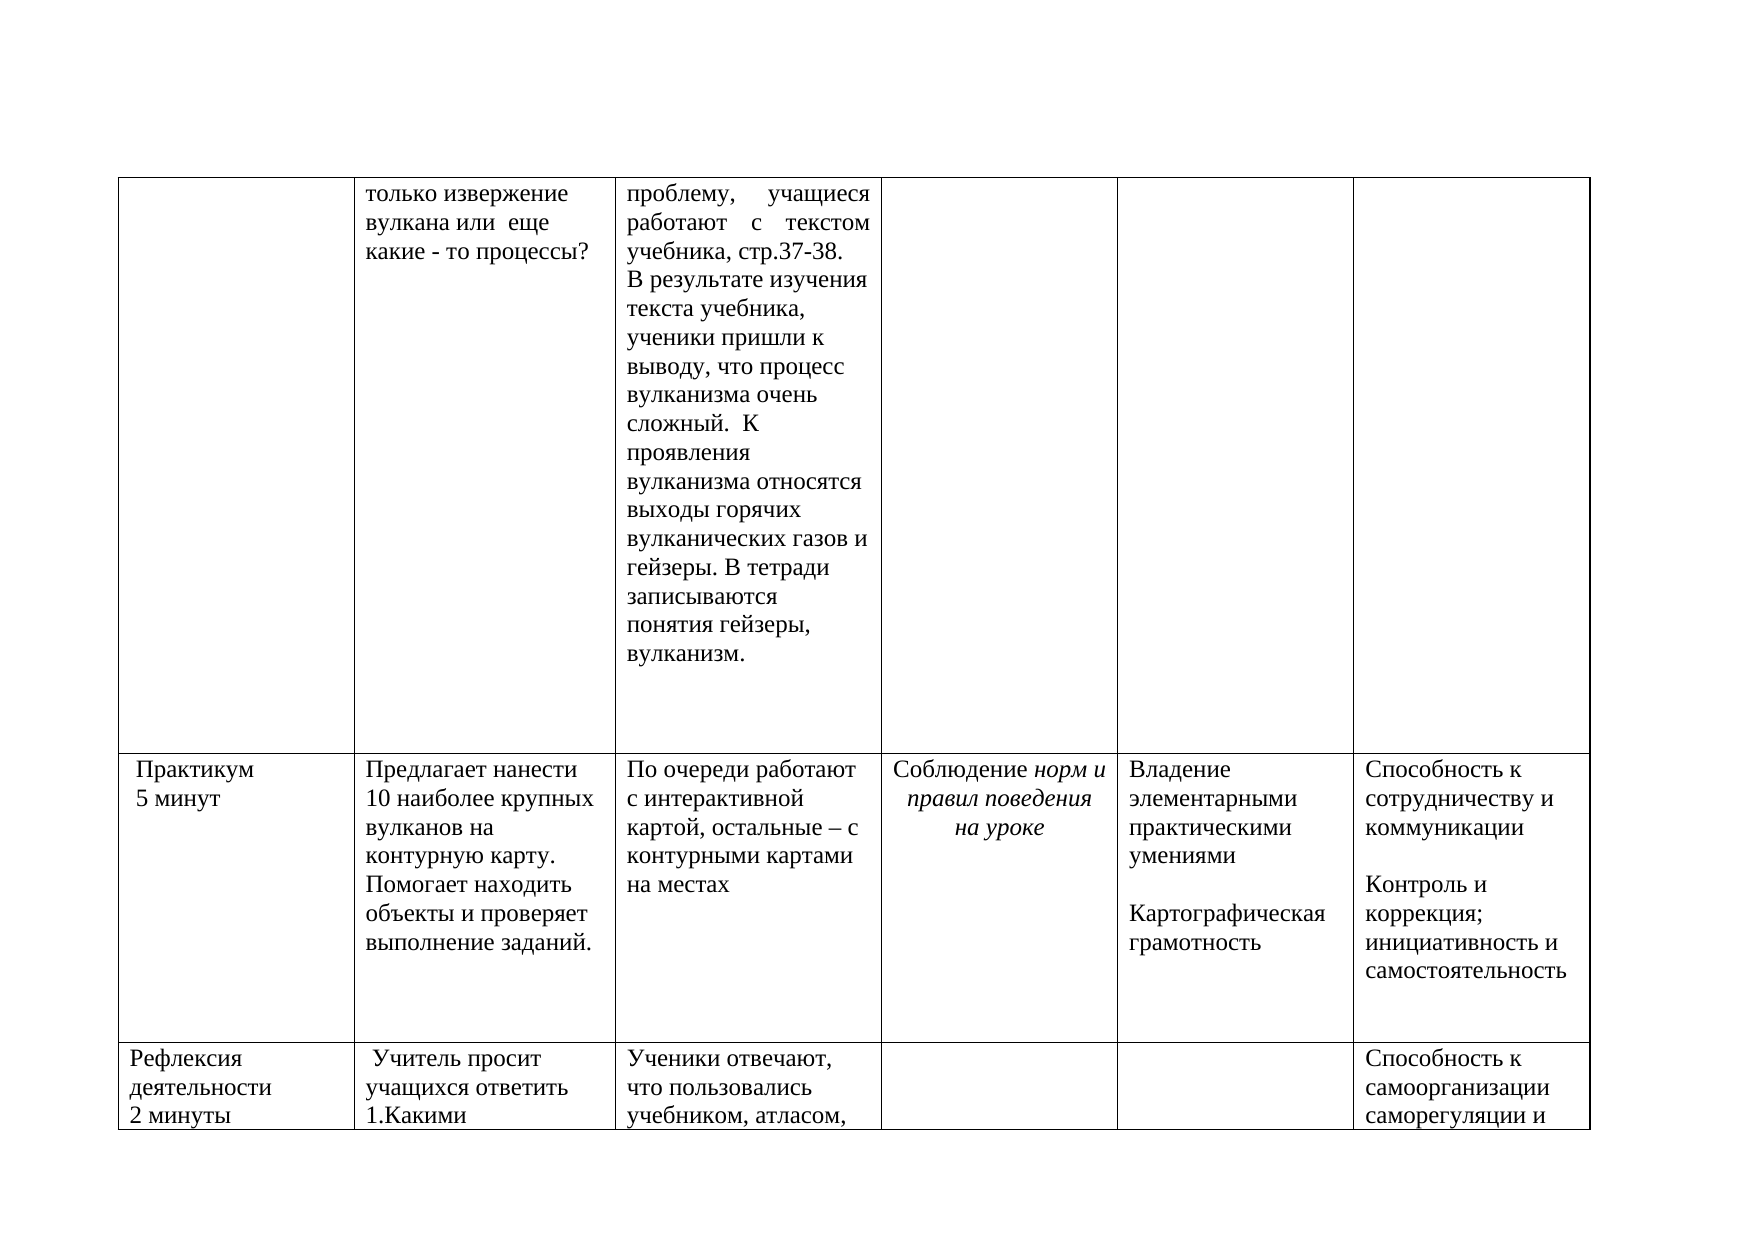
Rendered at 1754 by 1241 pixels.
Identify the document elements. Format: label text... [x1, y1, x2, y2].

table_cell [1354, 178, 1589, 753]
table_cell Предлагает нанести 10 наиболее крупных вулканов на контурную карту. Помогает находить объекты и проверяет выполнение заданий. [355, 754, 615, 1042]
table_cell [119, 178, 354, 753]
table_cell [1118, 1043, 1353, 1129]
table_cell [616, 178, 881, 753]
table_cell Практикум 5 минут [119, 754, 354, 1042]
table_cell Владение элементарными практическими умениями Картографическая грамотность [1118, 754, 1353, 1042]
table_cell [616, 1043, 881, 1129]
table_cell Соблюдение норм и правил поведения на уроке [882, 754, 1117, 1042]
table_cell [355, 1043, 615, 1129]
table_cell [1354, 1043, 1589, 1129]
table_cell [355, 178, 615, 753]
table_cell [882, 178, 1117, 753]
table_cell По очереди работают с интерактивной картой, остальные – с контурными картами на местах [616, 754, 881, 1042]
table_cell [1118, 178, 1353, 753]
table_cell Способность к сотрудничеству и коммуникации Контроль и коррекция; инициативность и самостоятельность [1354, 754, 1589, 1042]
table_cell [119, 1043, 354, 1129]
table_cell [882, 1043, 1117, 1129]
